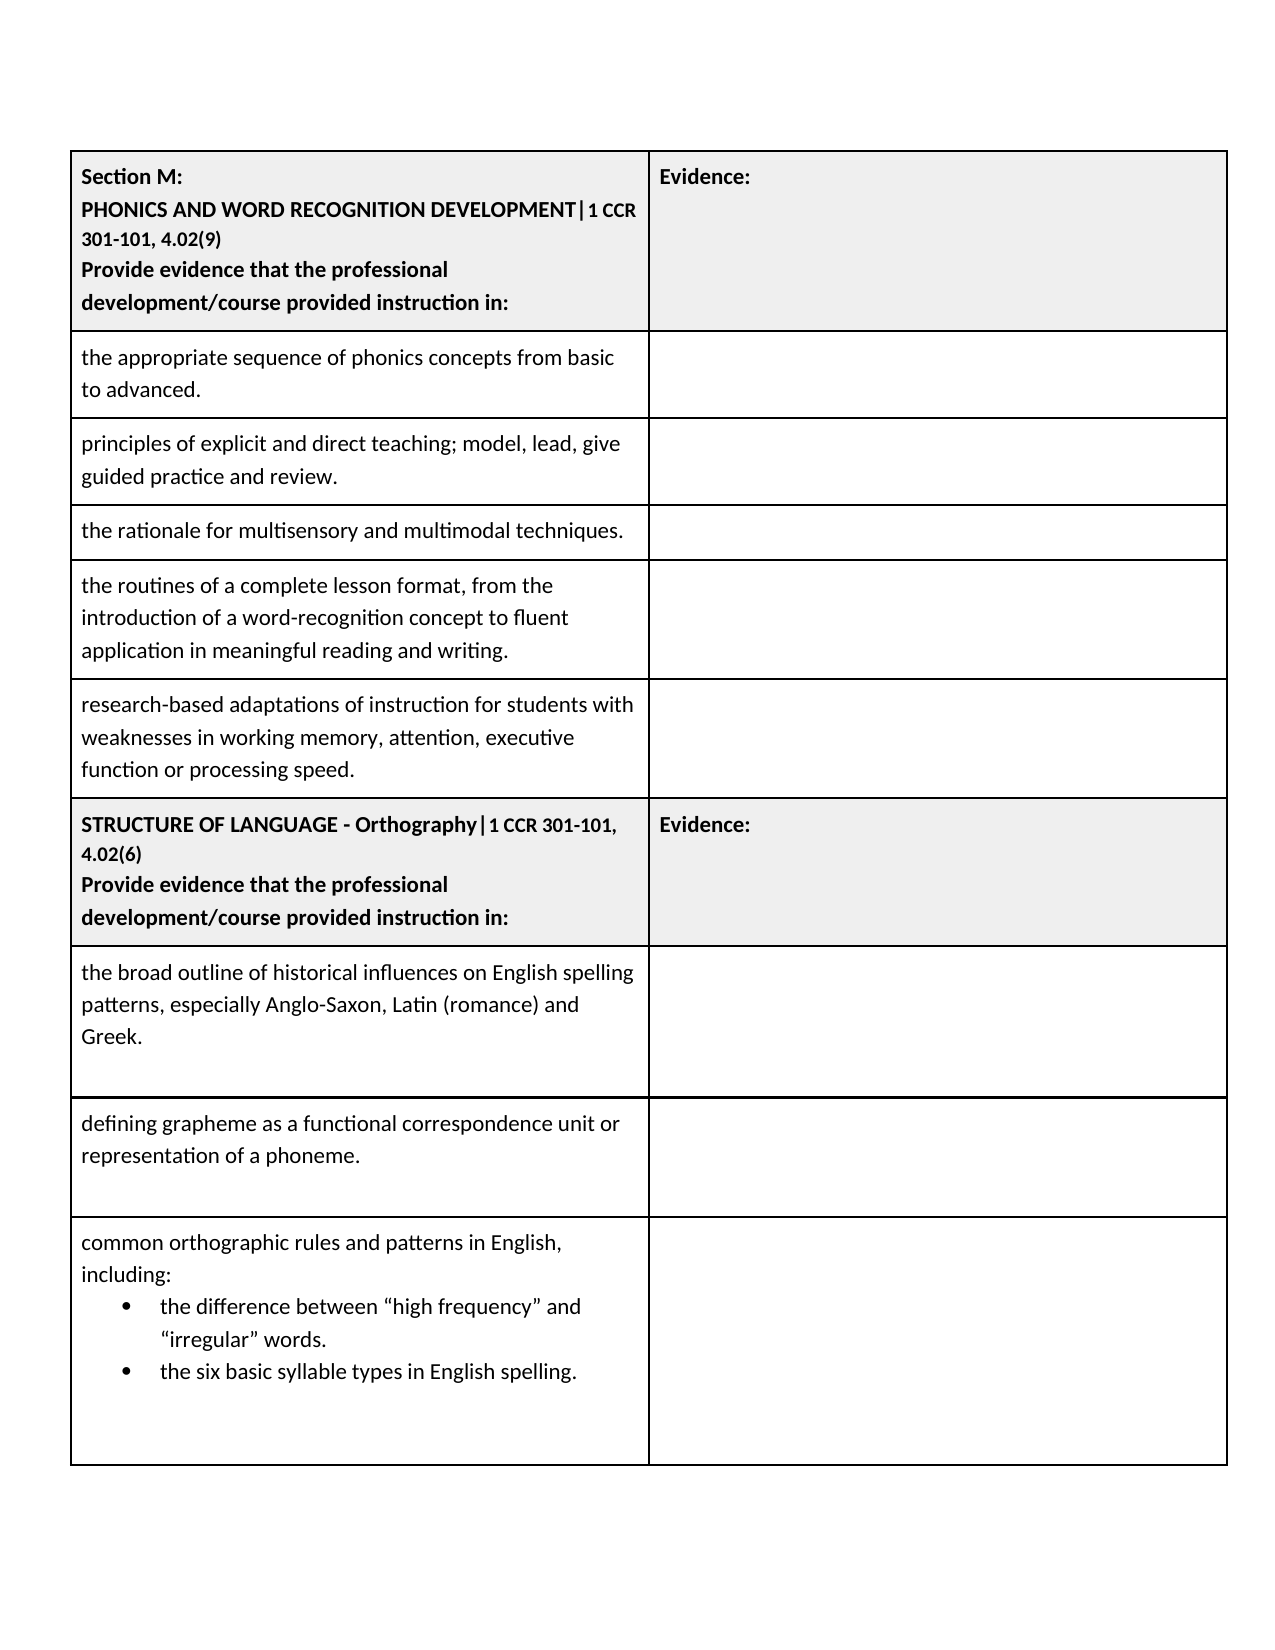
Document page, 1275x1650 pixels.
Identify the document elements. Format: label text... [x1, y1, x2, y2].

table_cell common orthographic rules and patterns in English, including: the difference between “high frequency” and “irregular” words. the six basic syllable types in English spelling. [72, 1218, 648, 1463]
table_cell [650, 947, 1226, 1096]
table_cell [650, 419, 1226, 504]
table_cell the routines of a complete lesson format, from the introduction of a word-recognition concept to fluent application in meaningful reading and writing. [72, 561, 648, 678]
table_cell research-based adaptations of instruction for students with weaknesses in working memory, attention, executive function or processing speed. [72, 680, 648, 797]
table_cell Evidence: [650, 152, 1226, 330]
table_cell [650, 506, 1226, 559]
table_cell the broad outline of historical influences on English spelling patterns, especially Anglo-Saxon, Latin (romance) and Greek. [72, 947, 648, 1096]
table_cell Evidence: [650, 799, 1226, 945]
table_cell [650, 561, 1226, 678]
table_cell [650, 1099, 1226, 1216]
table_cell [650, 1218, 1226, 1463]
table_cell STRUCTURE OF LANGUAGE - Orthography|1 CCR 301-101, 4.02(6) Provide evidence that the professional development/course provided instruction in: [72, 799, 648, 945]
table_cell Section M: PHONICS AND WORD RECOGNITION DEVELOPMENT|1 CCR 301-101, 4.02(9) Provide evidence that the professional development/course provided instruction in: [72, 152, 648, 330]
table_cell defining grapheme as a functional correspondence unit or representation of a phoneme. [72, 1099, 648, 1216]
table_cell the rationale for multisensory and multimodal techniques. [72, 506, 648, 559]
table_cell the appropriate sequence of phonics concepts from basic to advanced. [72, 332, 648, 417]
table_cell principles of explicit and direct teaching; model, lead, give guided practice and review. [72, 419, 648, 504]
table_cell [650, 680, 1226, 797]
table_cell [650, 332, 1226, 417]
